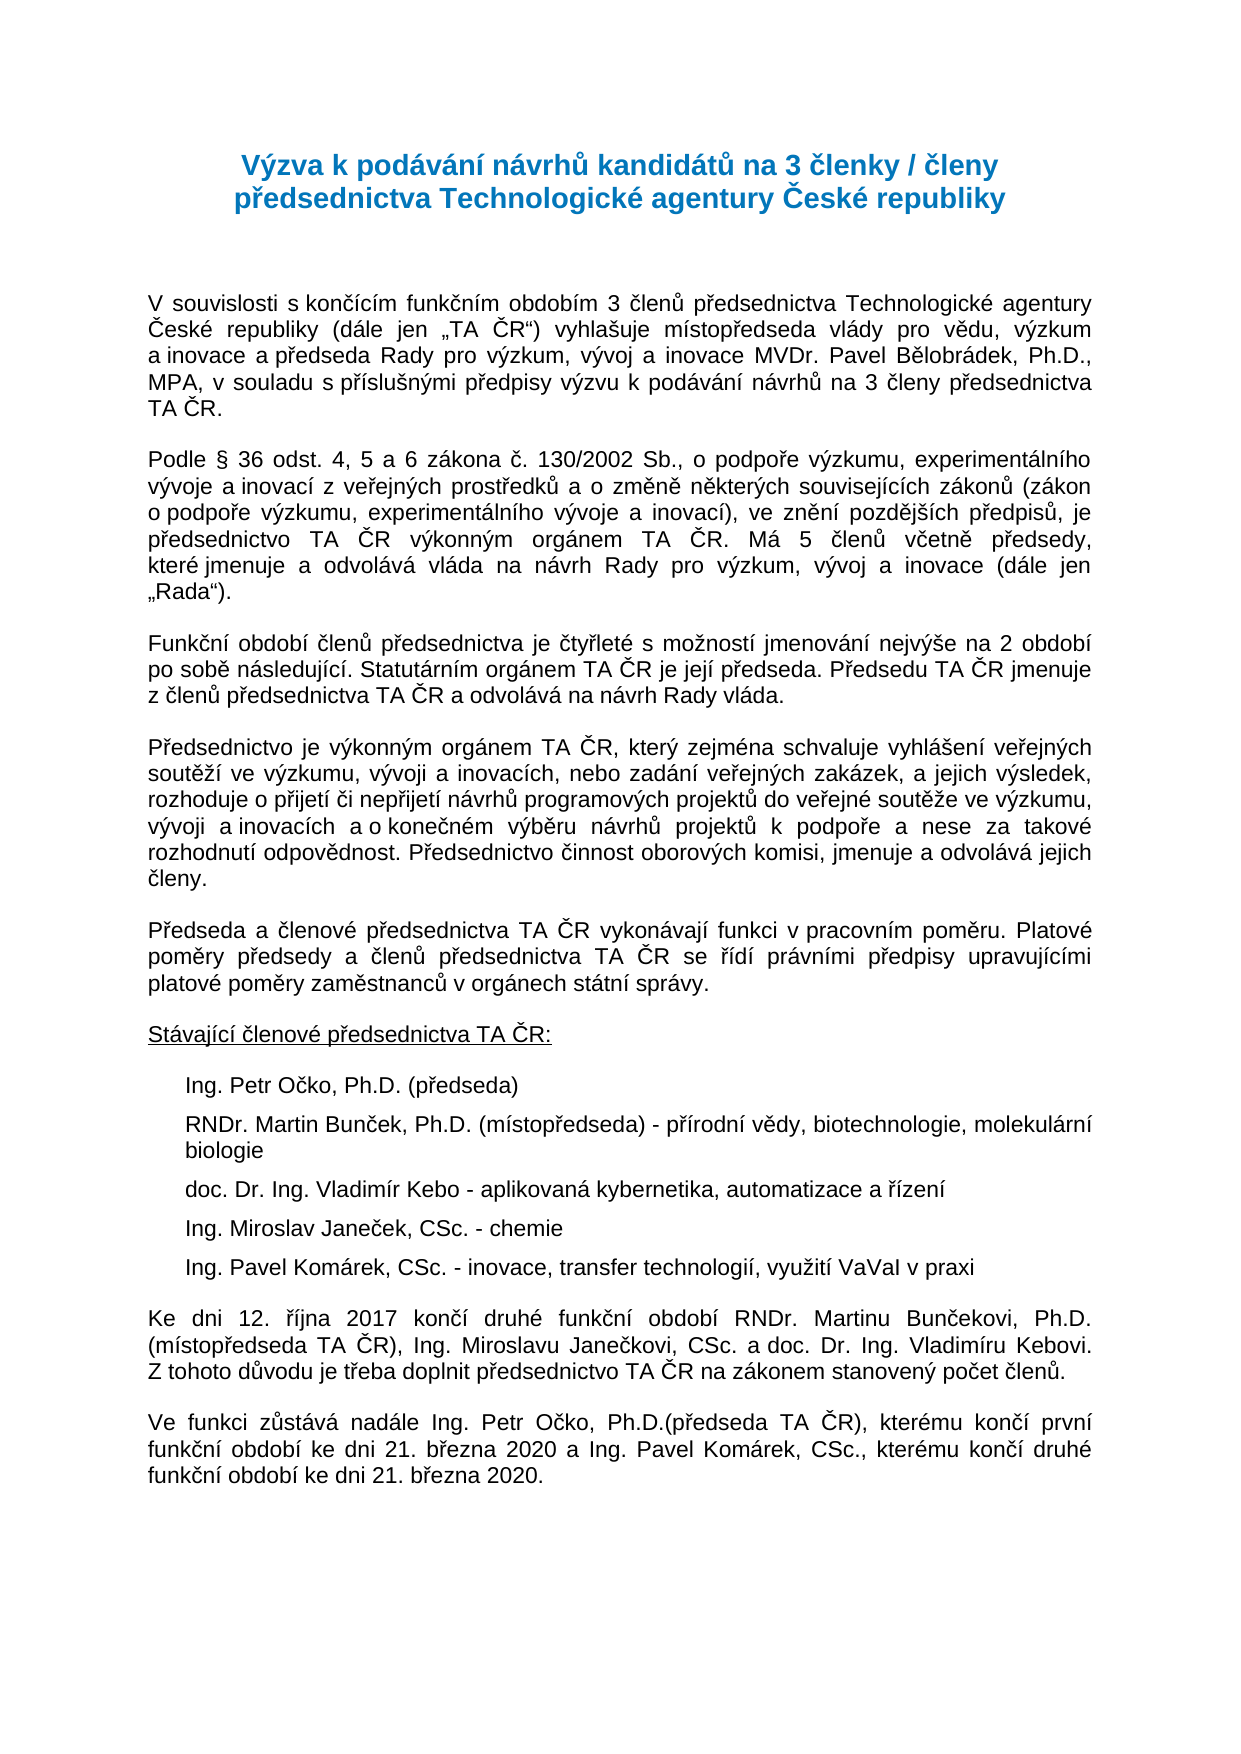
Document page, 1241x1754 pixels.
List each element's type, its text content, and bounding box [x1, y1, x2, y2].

text RNDr. Martin Bunček, Ph.D. (místopředseda) - přírodní vědy, biotechnologie, molekulární biologie [185, 1111, 1093, 1164]
text Podle § 36 odst. 4, 5 a 6 zákona č. 130/2002 Sb., o podpoře výzkumu, experimentálního vývoje a inovací z veřejných prostředků a o změně některých souvisejících zákonů (zákon o podpoře výzkumu, experimentálního vývoje a inovací), ve znění pozdějších předpisů, je předsednictvo TA ČR výkonným orgánem TA ČR. Má 5 členů včetně předsedy, které jmenuje a odvolává vláda na návrh Rady pro výzkum, vývoj a inovace (dále jen „Rada“). [148, 446, 1093, 604]
text Předsednictvo je výkonným orgánem TA ČR, který zejména schvaluje vyhlášení veřejných soutěží ve výzkumu, vývoji a inovacích, nebo zadání veřejných zakázek, a jejich výsledek, rozhoduje o přijetí či nepřijetí návrhů programových projektů do veřejné soutěže ve výzkumu, vývoji a inovacích a o konečném výběru návrhů projektů k podpoře a nese za takové rozhodnutí odpovědnost. Předsednictvo činnost oborových komisi, jmenuje a odvolává jejich členy. [148, 734, 1093, 892]
text Ing. Pavel Komárek, CSc. - inovace, transfer technologií, využití VaVaI v praxi [148, 1254, 1093, 1280]
text doc. Dr. Ing. Vladimír Kebo - aplikovaná kybernetika, automatizace a řízení [148, 1176, 1093, 1203]
text Ke dni 12. října 2017 končí druhé funkční období RNDr. Martinu Bunčekovi, Ph.D. (místopředseda TA ČR), Ing. Miroslavu Janečkovi, CSc. a doc. Dr. Ing. Vladimíru Kebovi. Z tohoto důvodu je třeba doplnit předsednictvo TA ČR na zákonem stanovený počet členů. [148, 1305, 1093, 1384]
text Ing. Miroslav Janeček, CSc. - chemie [185, 1215, 1093, 1241]
text Předseda a členové předsednictva TA ČR vykonávají funkci v pracovním poměru. Platové poměry předsedy a členů předsednictva TA ČR se řídí právními předpisy upravujícími platové poměry zaměstnanců v orgánech státní správy. [148, 917, 1093, 996]
text Ve funkci zůstává nadále Ing. Petr Očko, Ph.D.(předseda TA ČR), kterému končí první funkční období ke dni 21. března 2020 a Ing. Pavel Komárek, CSc., kterému končí druhé funkční období ke dni 21. března 2020. [148, 1409, 1093, 1488]
text Výzva k podávání návrhů kandidátů na 3 členky / členy předsednictva Technologické agentury České republiky [148, 148, 1093, 215]
text Ing. Petr Očko, Ph.D. (předseda) [185, 1072, 1093, 1098]
text V souvislosti s končícím funkčním obdobím 3 členů předsednictva Technologické agentury České republiky (dále jen „TA ČR“) vyhlašuje místopředseda vlády pro vědu, výzkum a inovace a předseda Rady pro výzkum, vývoj a inovace MVDr. Pavel Bělobrádek, Ph.D., MPA, v souladu s příslušnými předpisy výzvu k podávání návrhů na 3 členy předsednictva TA ČR. [148, 290, 1093, 421]
text Stávající členové předsednictva TA ČR: [148, 1021, 1093, 1047]
text Funkční období členů předsednictva je čtyřleté s možností jmenování nejvýše na 2 období po sobě následující. Statutárním orgánem TA ČR je její předseda. Předsedu TA ČR jmenuje z členů předsednictva TA ČR a odvolává na návrh Rady vláda. [148, 629, 1093, 709]
